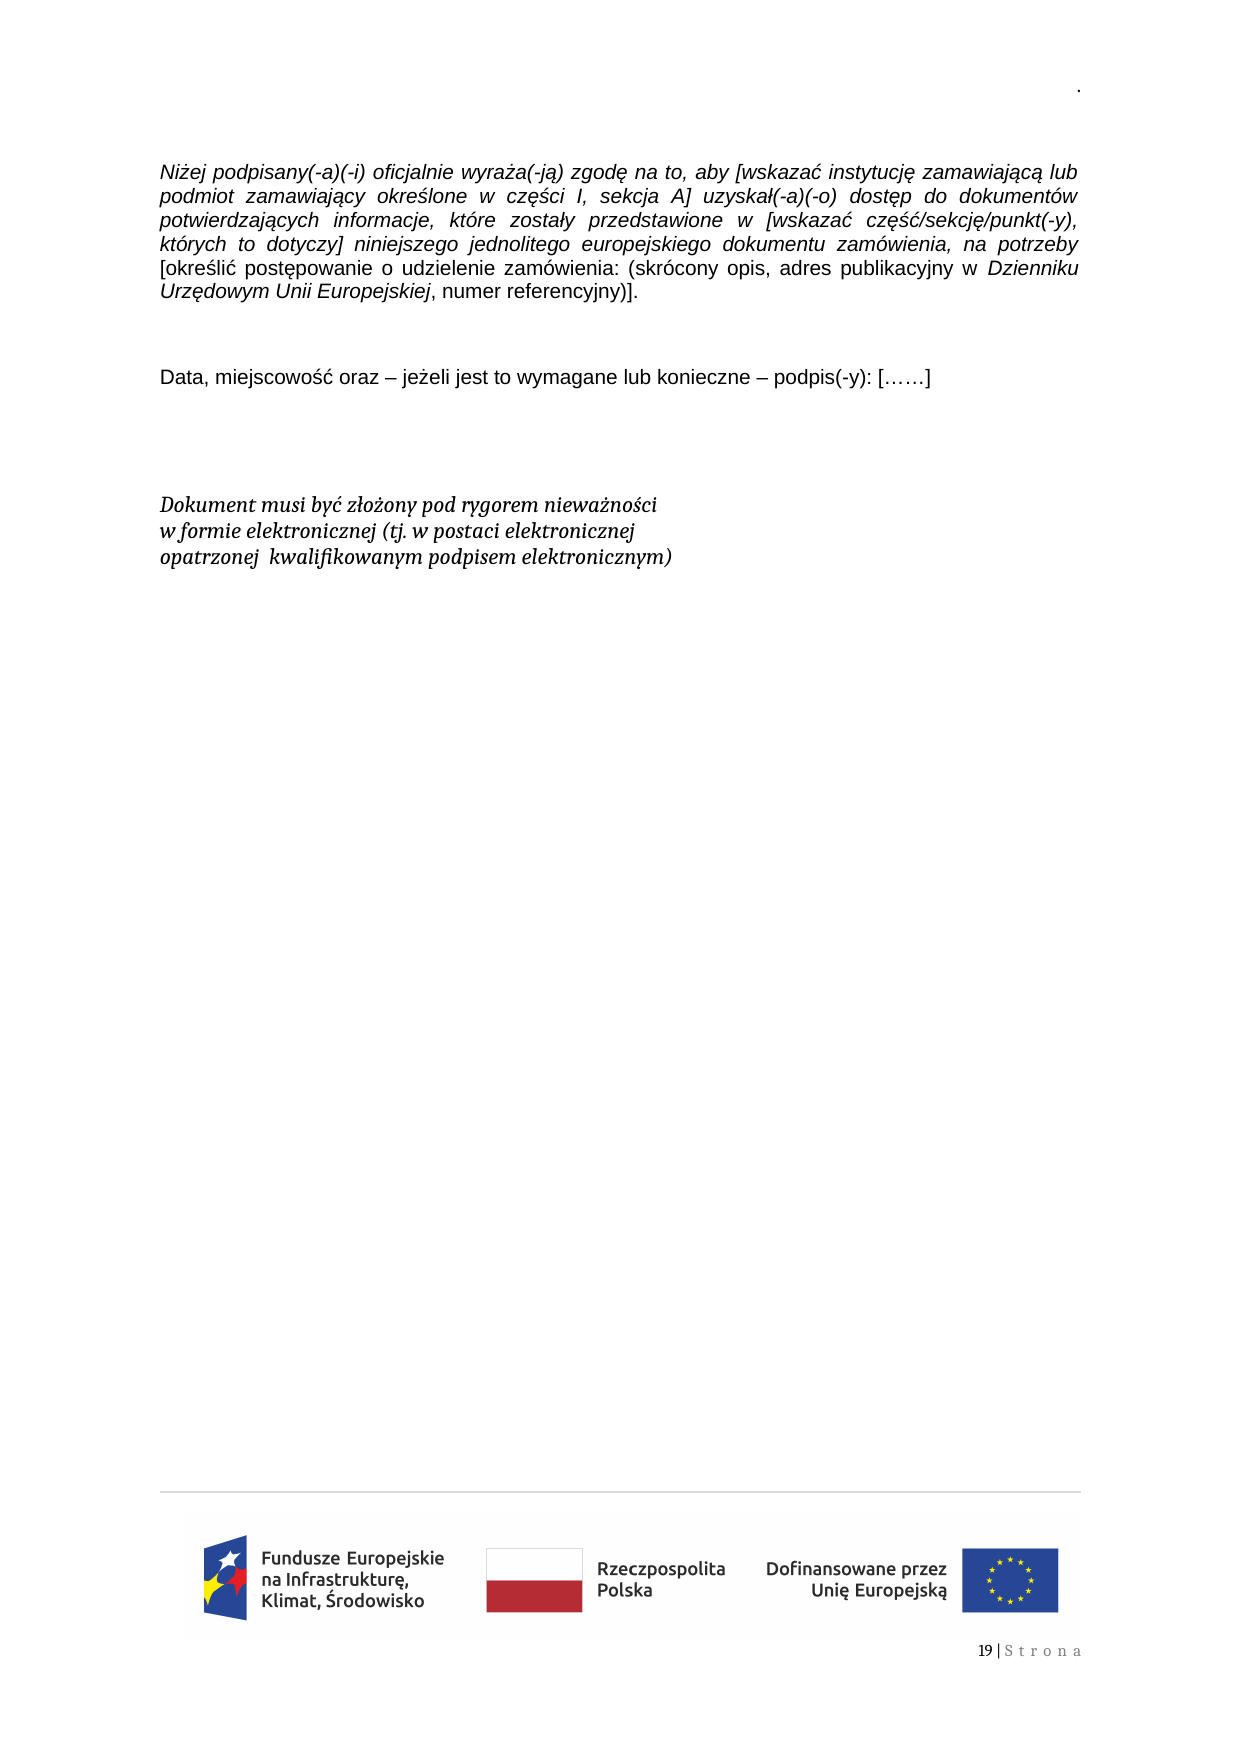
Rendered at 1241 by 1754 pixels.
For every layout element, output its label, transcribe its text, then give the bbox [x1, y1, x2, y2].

text Dokument musi być złożony pod rygorem nieważności w formie elektronicznej (tj. w postaci elektronicznej opatrzonej kwalifikowanym podpisem elektronicznym) [159, 491, 1081, 571]
text Niżej podpisany(-a)(-i) oficjalnie wyraża(-ją) zgodę na to, aby [wskazać instytucję zamawiającą lub podmiot zamawiający określone w części I, sekcja A] uzyskał(-a)(-o) dostęp do dokumentów potwierdzających informacje, które zostały przedstawione w [wskazać część/sekcję/punkt(-y), których to dotyczy] niniejszego jednolitego europejskiego dokumentu zamówienia, na potrzeby [określić postępowanie o udzielenie zamówienia: (skrócony opis, adres publikacyjny w Dzienniku Urzędowym Unii Europejskiej, numer referencyjny)]. [159, 159, 1081, 303]
text Data, miejscowość oraz – jeżeli jest to wymagane lub konieczne – podpis(-y): [……] [159, 365, 1081, 389]
picture [182, 1513, 1081, 1642]
